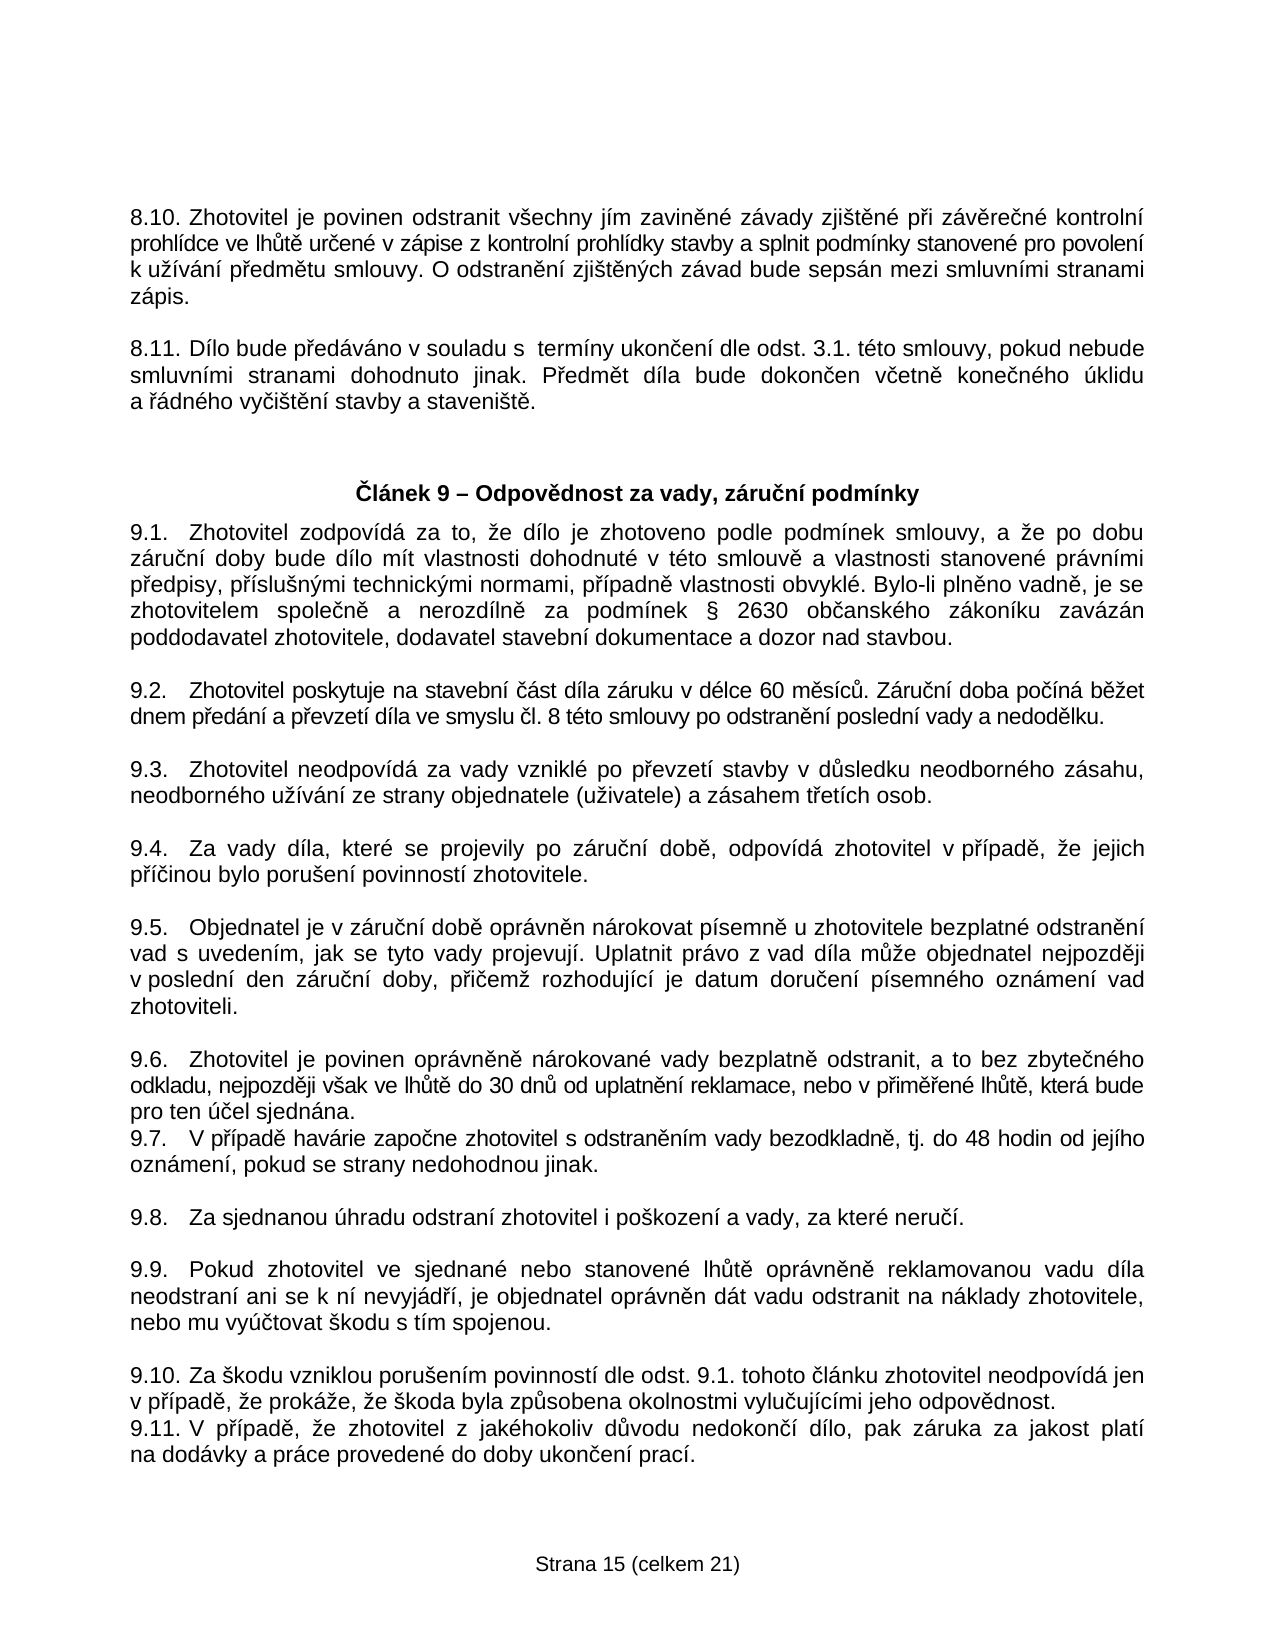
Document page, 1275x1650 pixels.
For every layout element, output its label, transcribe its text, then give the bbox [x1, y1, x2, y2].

list Zhotovitel zodpovídá za to, že dílo je zhotoveno podle podmínek smlouvy, a že po dobu záruční doby bude dílo mít vlastnosti dohodnuté v této smlouvě a vlastnosti stanovené právními předpisy, příslušnými technickými normami, případně vlastnosti obvyklé. Bylo-li plněno vadně, je se zhotovitelem společně a nerozdílně za podmínek § 2630 občanského zákoníku zavázán poddodavatel zhotovitele, dodavatel stavební dokumentace a dozor nad stavbou. [130, 518, 1145, 650]
text Článek 9 – Odpovědnost za vady, záruční podmínky [130, 479, 1145, 506]
list Zhotovitel je povinen oprávněně nárokované vady bezplatně odstranit, a to bez zbytečného odkladu, nejpozději však ve lhůtě do 30 dnů od uplatnění reklamace, nebo v přiměřené lhůtě, která bude pro ten účel sjednána. [130, 1046, 1145, 1124]
list V případě, že zhotovitel z jakéhokoliv důvodu nedokončí dílo, pak záruka za jakost platí na dodávky a práce provedené do doby ukončení prací. [130, 1414, 1145, 1467]
list Objednatel je v záruční době oprávněn nárokovat písemně u zhotovitele bezplatné odstranění vad s uvedením, jak se tyto vady projevují. Uplatnit právo z vad díla může objednatel nejpozději v poslední den záruční doby, přičemž rozhodující je datum doručení písemného oznámení vad zhotoviteli. [130, 914, 1145, 1019]
list Za vady díla, které se projevily po záruční době, odpovídá zhotovitel v případě, že jejich příčinou bylo porušení povinností zhotovitele. [130, 835, 1145, 887]
list Zhotovitel je povinen odstranit všechny jím zaviněné závady zjištěné při závěrečné kontrolní prohlídce ve lhůtě určené v zápise z kontrolní prohlídky stavby a splnit podmínky stanovené pro povolení k užívání předmětu smlouvy. O odstranění zjištěných závad bude sepsán mezi smluvními stranami zápis. [130, 203, 1145, 309]
list Za škodu vzniklou porušením povinností dle odst. 9.1. tohoto článku zhotovitel neodpovídá jen v případě, že prokáže, že škoda byla způsobena okolnostmi vylučujícími jeho odpovědnost. [130, 1362, 1145, 1414]
list V případě havárie započne zhotovitel s odstraněním vady bezodkladně, tj. do 48 hodin od jejího oznámení, pokud se strany nedohodnou jinak. [130, 1124, 1145, 1177]
list Pokud zhotovitel ve sjednané nebo stanovené lhůtě oprávněně reklamovanou vadu díla neodstraní ani se k ní nevyjádří, je objednatel oprávněn dát vadu odstranit na náklady zhotovitele, nebo mu vyúčtovat škodu s tím spojenou. [130, 1256, 1145, 1335]
list Zhotovitel neodpovídá za vady vzniklé po převzetí stavby v důsledku neodborného zásahu, neodborného užívání ze strany objednatele (uživatele) a zásahem třetích osob. [130, 756, 1145, 808]
list Zhotovitel poskytuje na stavební část díla záruku v délce 60 měsíců. Záruční doba počíná běžet dnem předání a převzetí díla ve smyslu čl. 8 této smlouvy po odstranění poslední vady a nedodělku. [130, 677, 1145, 729]
list Za sjednanou úhradu odstraní zhotovitel i poškození a vady, za které neručí. [130, 1204, 1145, 1230]
list Dílo bude předáváno v souladu s termíny ukončení dle odst. 3.1. této smlouvy, pokud nebude smluvními stranami dohodnuto jinak. Předmět díla bude dokončen včetně konečného úklidu a řádného vyčištění stavby a staveniště. [130, 335, 1145, 414]
